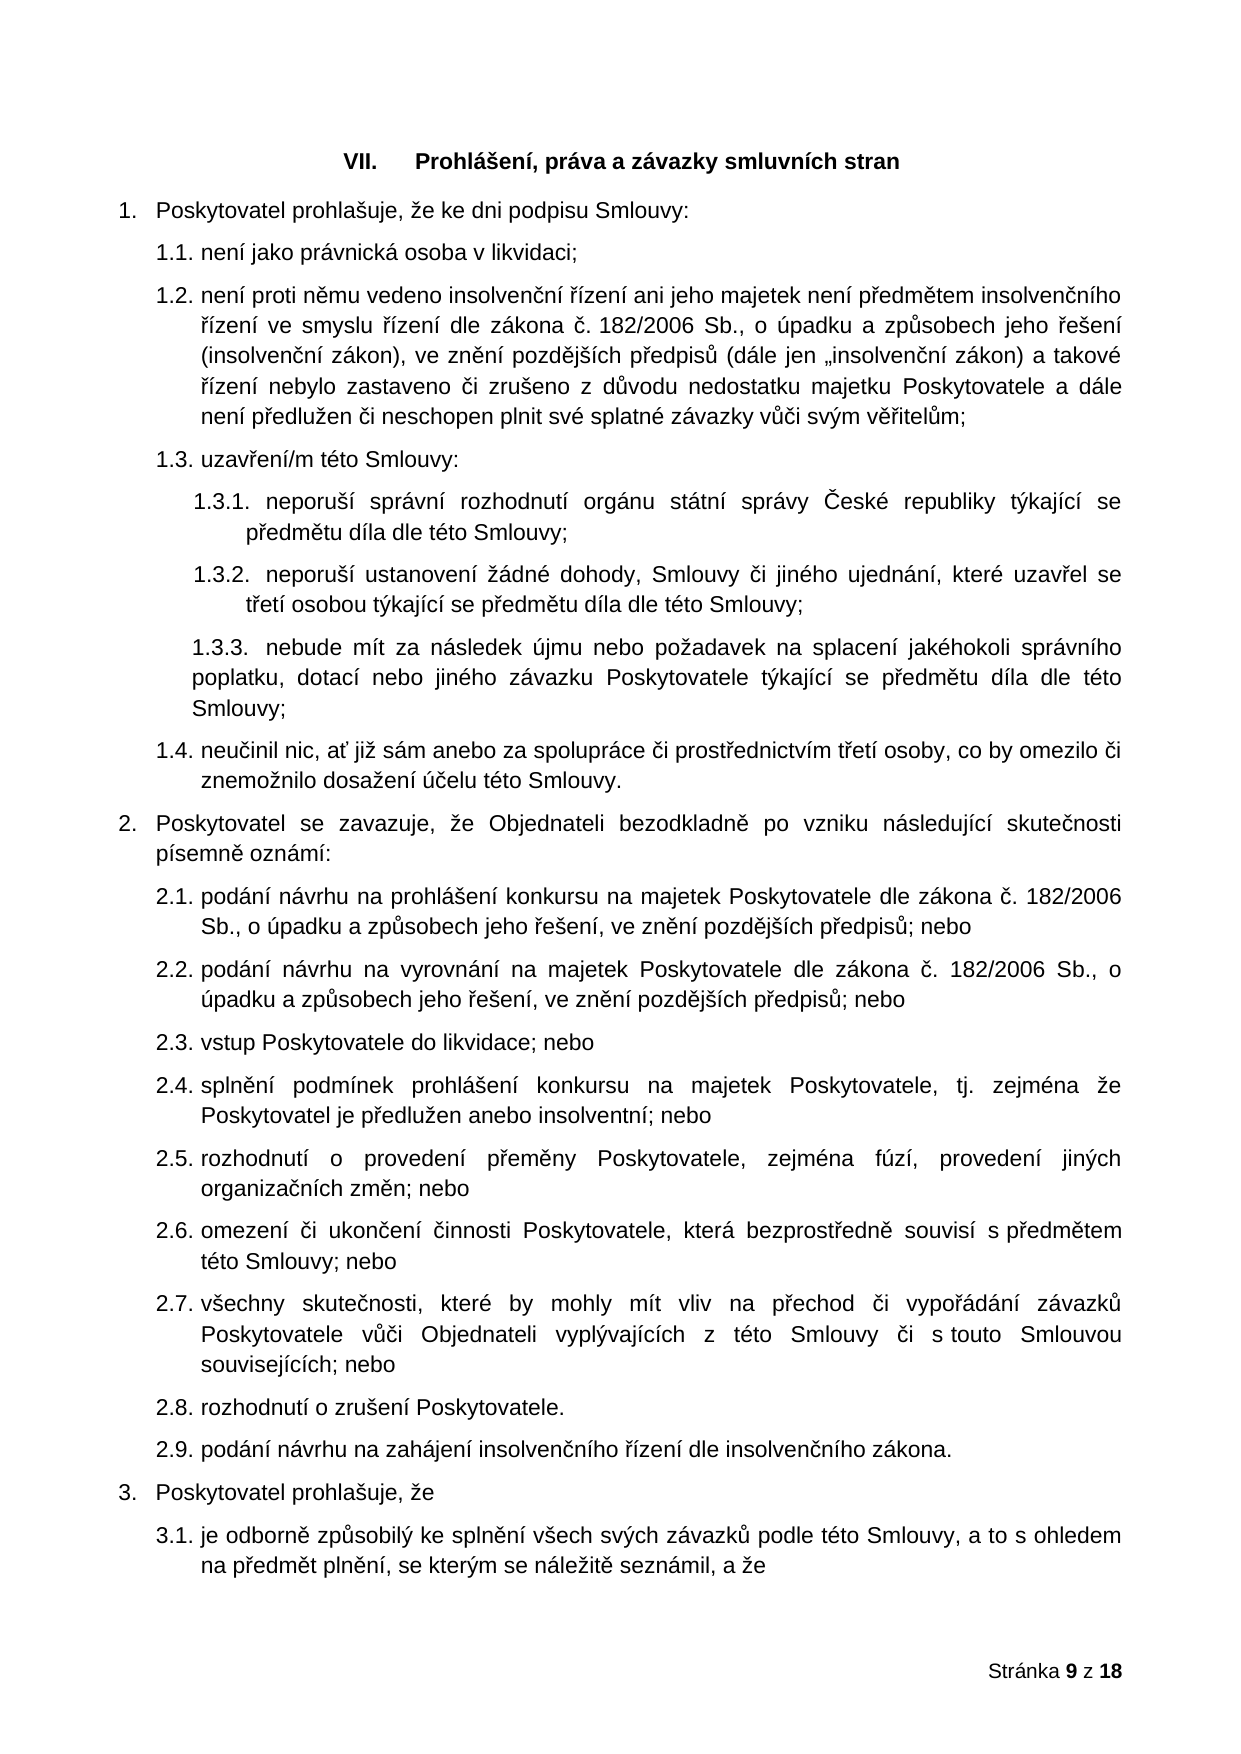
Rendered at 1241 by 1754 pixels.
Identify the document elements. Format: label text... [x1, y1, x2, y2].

list uzavření/m této Smlouvy: [156, 446, 1122, 472]
list neporuší ustanovení žádné dohody, Smlouvy či jiného ujednání, které uzavřel se třetí osobou týkající se předmětu díla dle této Smlouvy; [193, 561, 1122, 618]
list není proti němu vedeno insolvenční řízení ani jeho majetek není předmětem insolvenčního řízení ve smyslu řízení dle zákona č. 182/2006 Sb., o úpadku a způsobech jeho řešení (insolvenční zákon), ve znění pozdějších předpisů (dále jen „insolvenční zákon) a takové řízení nebylo zastaveno či zrušeno z důvodu nedostatku majetku Poskytovatele a dále není předlužen či neschopen plnit své splatné závazky vůči svým věřitelům; [156, 282, 1122, 429]
list rozhodnutí o zrušení Poskytovatele. [156, 1393, 1122, 1420]
list podání návrhu na prohlášení konkursu na majetek Poskytovatele dle zákona č. 182/2006 Sb., o úpadku a způsobech jeho řešení, ve znění pozdějších předpisů; nebo [156, 883, 1122, 940]
list Poskytovatel prohlašuje, že ke dni podpisu Smlouvy: [118, 197, 1122, 223]
list neporuší správní rozhodnutí orgánu státní správy České republiky týkající se předmětu díla dle této Smlouvy; [193, 488, 1122, 545]
list omezení či ukončení činnosti Poskytovatele, která bezprostředně souvisí s předmětem této Smlouvy; nebo [156, 1217, 1122, 1274]
list je odborně způsobilý ke splnění všech svých závazků podle této Smlouvy, a to s ohledem na předmět plnění, se kterým se náležitě seznámil, a že [156, 1522, 1122, 1578]
list není jako právnická osoba v likvidaci; [156, 239, 1122, 266]
list všechny skutečnosti, které by mohly mít vliv na přechod či vypořádání závazků Poskytovatele vůči Objednateli vyplývajících z této Smlouvy či s touto Smlouvou souvisejících; nebo [156, 1290, 1122, 1377]
list vstup Poskytovatele do likvidace; nebo [156, 1029, 1122, 1055]
list podání návrhu na vyrovnání na majetek Poskytovatele dle zákona č. 182/2006 Sb., o úpadku a způsobech jeho řešení, ve znění pozdějších předpisů; nebo [156, 956, 1122, 1013]
list nebude mít za následek újmu nebo požadavek na splacení jakéhokoli správního poplatku, dotací nebo jiného závazku Poskytovatele týkající se předmětu díla dle této Smlouvy; [192, 634, 1122, 721]
list splnění podmínek prohlášení konkursu na majetek Poskytovatele, tj. zejména že Poskytovatel je předlužen anebo insolventní; nebo [156, 1072, 1122, 1128]
list Poskytovatel prohlašuje, že [118, 1479, 1122, 1505]
list neučinil nic, ať již sám anebo za spolupráce či prostřednictvím třetí osoby, co by omezilo či znemožnilo dosažení účelu této Smlouvy. [156, 737, 1122, 794]
list podání návrhu na zahájení insolvenčního řízení dle insolvenčního zákona. [156, 1436, 1122, 1463]
list Poskytovatel se zavazuje, že Objednateli bezodkladně po vzniku následující skutečnosti písemně oznámí: [118, 810, 1122, 867]
list rozhodnutí o provedení přeměny Poskytovatele, zejména fúzí, provedení jiných organizačních změn; nebo [156, 1144, 1122, 1201]
text Prohlášení, práva a závazky smluvních stran [155, 148, 1122, 174]
